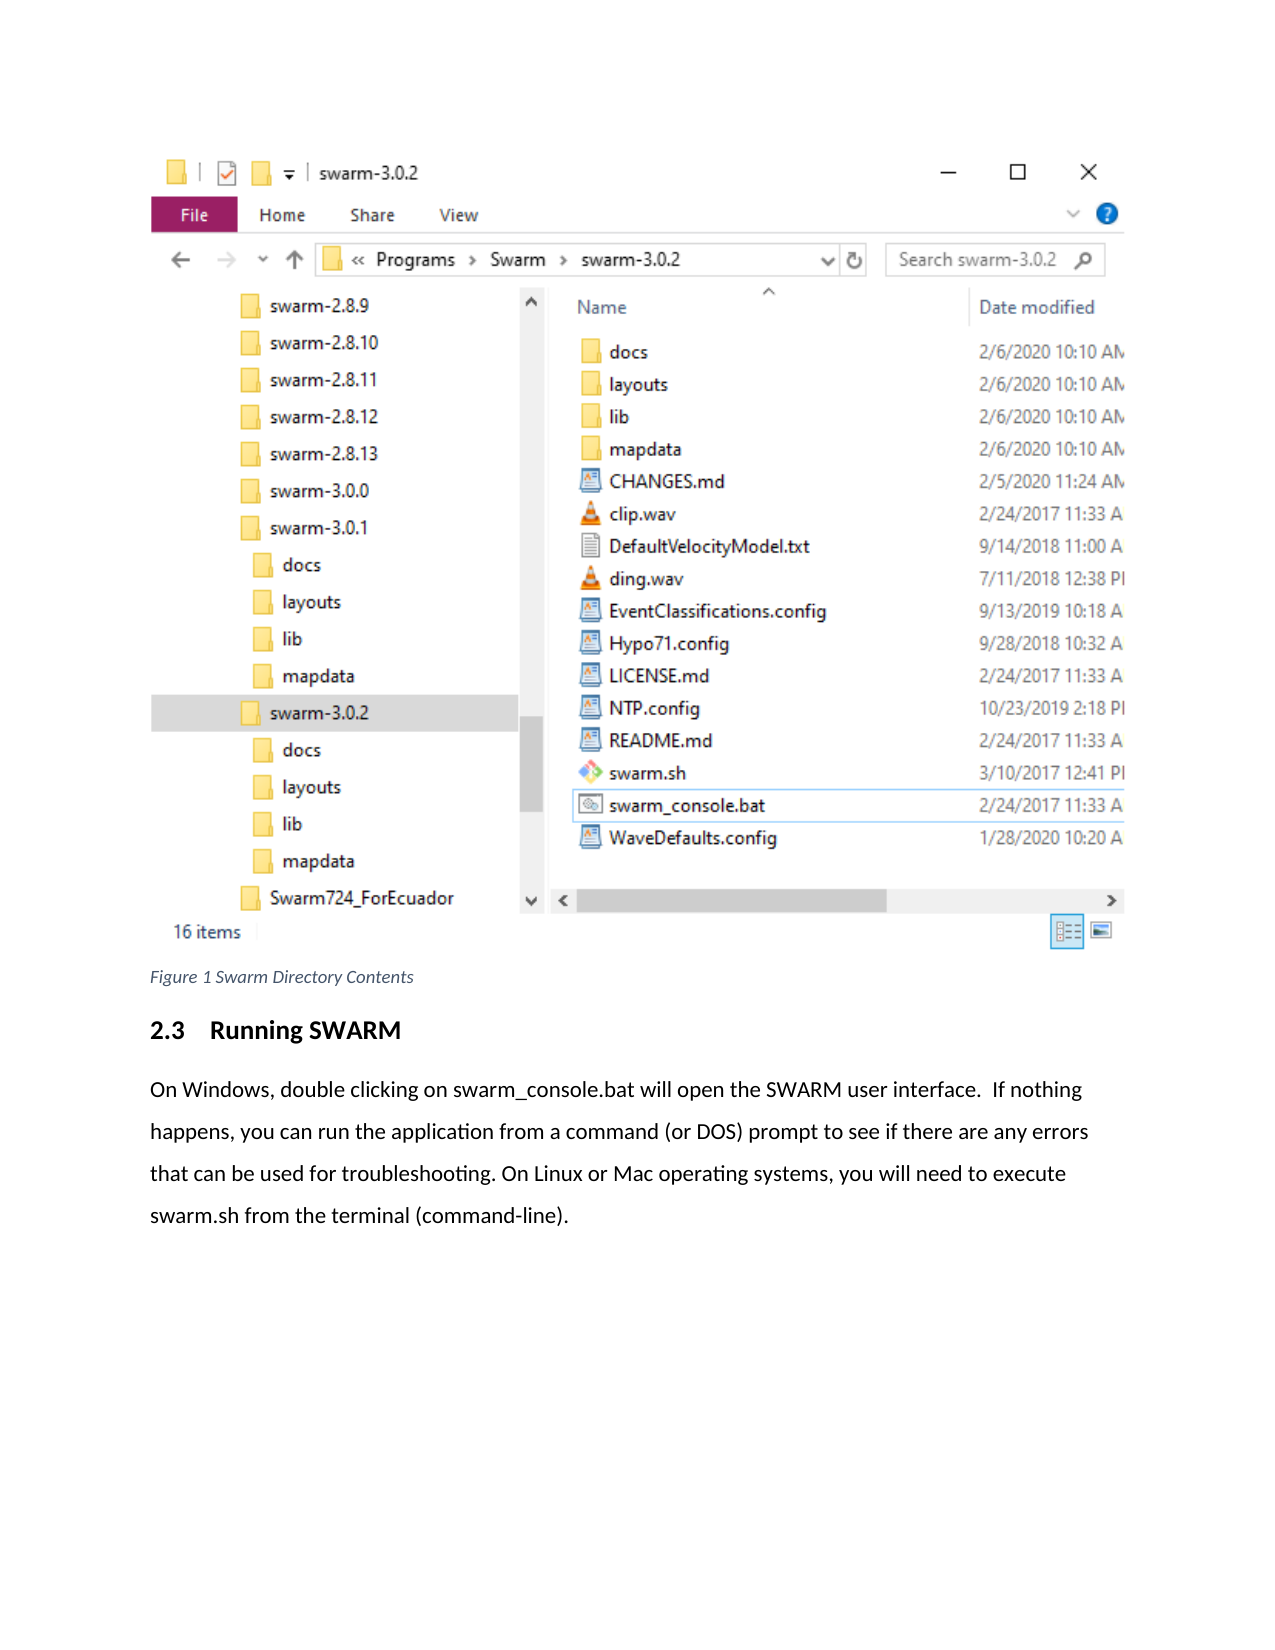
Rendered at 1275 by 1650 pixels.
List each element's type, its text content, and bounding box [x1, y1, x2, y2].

text On Windows, double clicking on swarm_console.bat will open the SWARM user interface. If nothing happens, you can run the application from a command (or DOS) prompt to see if there are any errors that can be used for troubleshooting. On Linux or Mac operating systems, you will need to execute swarm.sh from the terminal (command-line). [150, 1075, 1125, 1229]
text Figure 1 Swarm Directory Contents [150, 965, 1125, 988]
picture [150, 150, 1125, 951]
subtitle Running SWARM [150, 1013, 1125, 1046]
